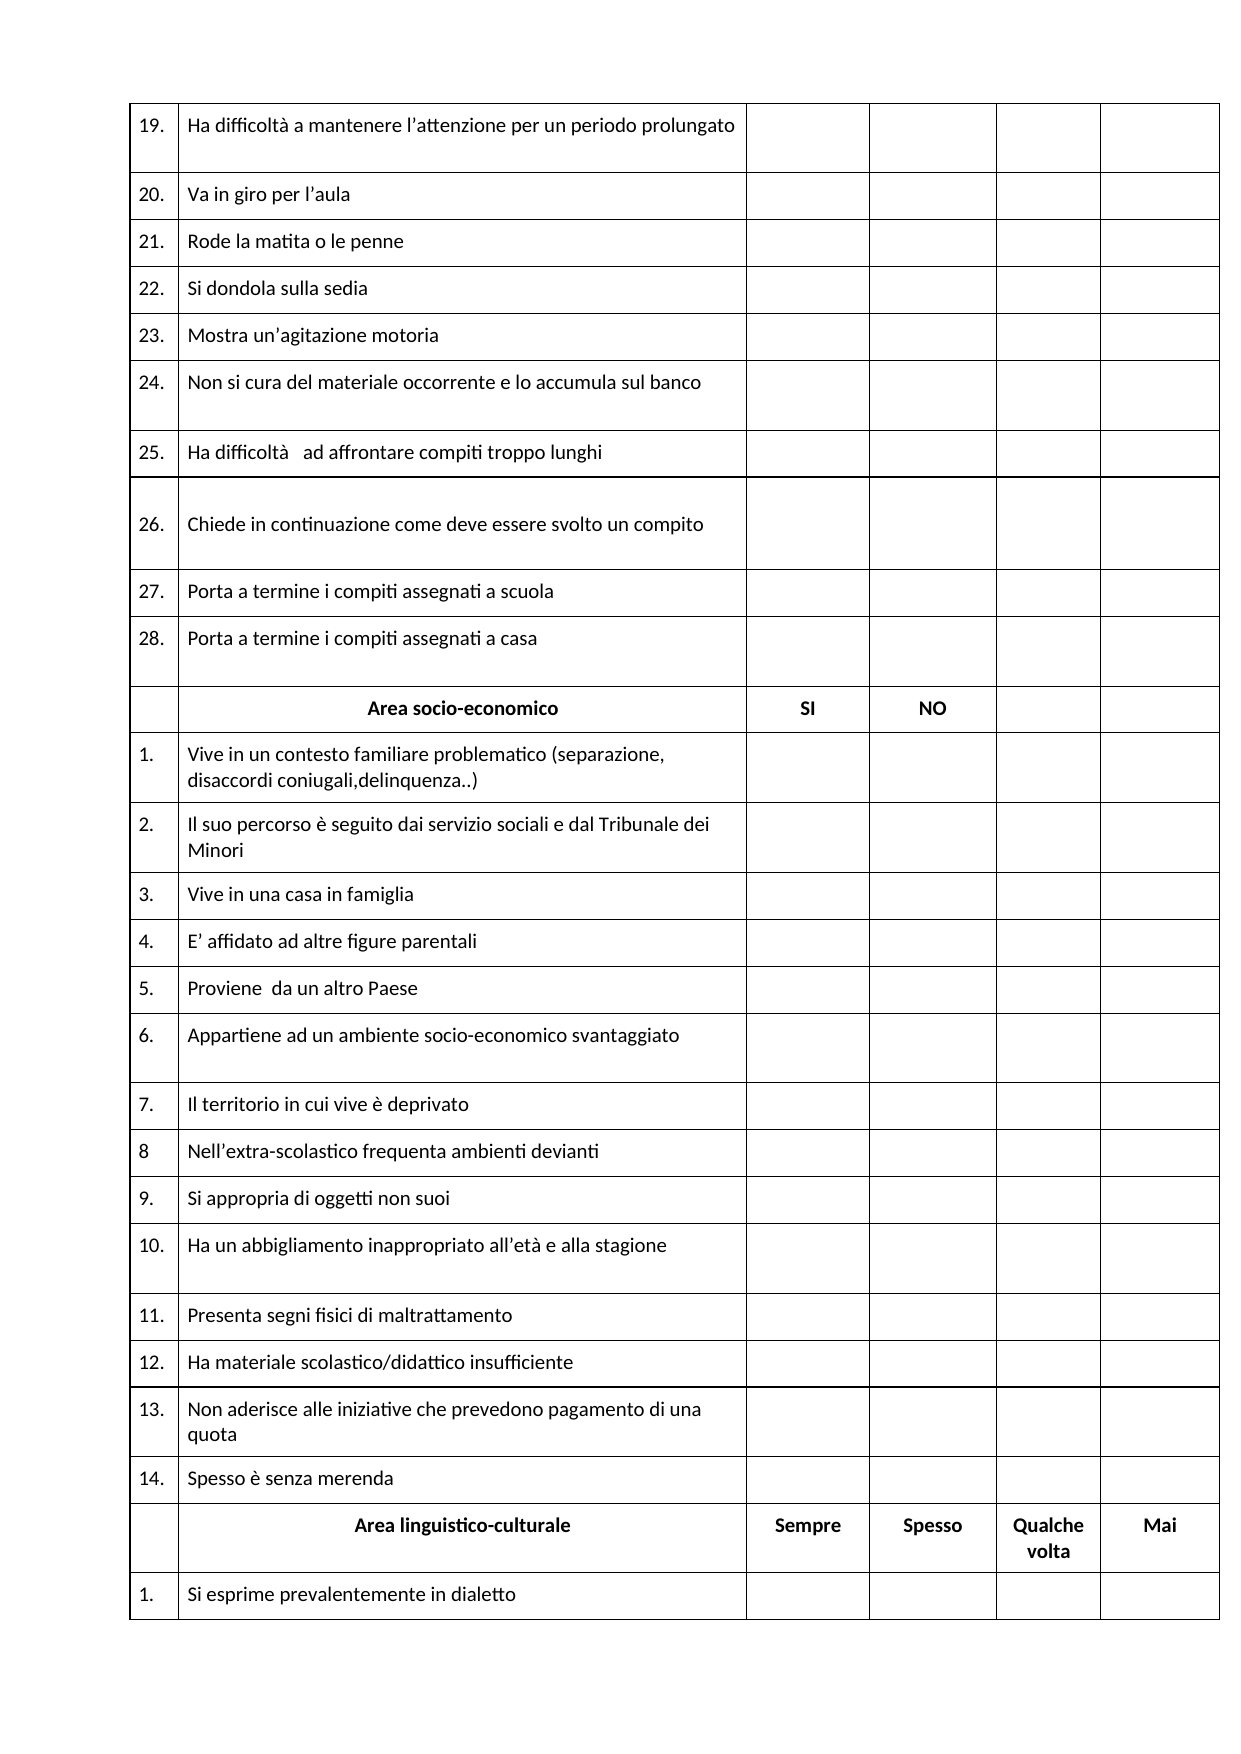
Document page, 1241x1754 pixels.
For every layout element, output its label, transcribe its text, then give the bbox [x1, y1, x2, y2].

table_cell [870, 1457, 996, 1503]
table_cell [870, 1083, 996, 1129]
table_cell 20. [131, 173, 178, 219]
table_cell [131, 687, 178, 732]
table_cell [1101, 803, 1219, 872]
table_cell [870, 570, 996, 616]
table_cell [1101, 431, 1219, 476]
table_cell [997, 1014, 1100, 1082]
table_cell [1101, 1224, 1219, 1293]
table_cell [870, 920, 996, 966]
table_cell Non aderisce alle iniziative che prevedono pagamento di una quota [179, 1388, 746, 1456]
table_cell [997, 267, 1100, 313]
table_cell [1101, 617, 1219, 686]
table_cell [747, 1457, 869, 1503]
table_cell [747, 1573, 869, 1618]
table_cell [1101, 104, 1219, 172]
table_cell 23. [131, 314, 178, 360]
table_cell [1101, 1341, 1219, 1386]
table_cell [747, 803, 869, 872]
table_cell [1101, 1083, 1219, 1129]
table_cell [870, 803, 996, 872]
table_cell [870, 431, 996, 476]
table_cell [1101, 920, 1219, 966]
table_cell [747, 1388, 869, 1456]
table_cell [870, 267, 996, 313]
table_cell [747, 173, 869, 219]
table_cell Spesso [870, 1504, 996, 1572]
table_cell [870, 1294, 996, 1339]
table_cell [870, 173, 996, 219]
table_cell Mostra un’agitazione motoria [179, 314, 746, 360]
table_cell [870, 1388, 996, 1456]
table_cell [870, 104, 996, 172]
table_cell [870, 220, 996, 266]
table_cell [870, 1573, 996, 1618]
table_cell 22. [131, 267, 178, 313]
table_cell [997, 220, 1100, 266]
table_cell [997, 478, 1100, 569]
table_cell [997, 173, 1100, 219]
table_cell [870, 733, 996, 802]
table_cell SI [747, 687, 869, 732]
table_cell Si dondola sulla sedia [179, 267, 746, 313]
table_cell Vive in una casa in famiglia [179, 873, 746, 919]
table_cell [1101, 570, 1219, 616]
table_cell 24. [131, 361, 178, 429]
table_cell [997, 1573, 1100, 1618]
table_cell 10. [131, 1224, 178, 1293]
table_cell Non si cura del materiale occorrente e lo accumula sul banco [179, 361, 746, 429]
table_cell [747, 920, 869, 966]
table_cell 2. [131, 803, 178, 872]
table_cell [1101, 220, 1219, 266]
table_cell [997, 967, 1100, 1012]
table_cell Qualche volta [997, 1504, 1100, 1572]
table_cell 19. [131, 104, 178, 172]
table_cell [747, 1014, 869, 1082]
table_cell [1101, 1573, 1219, 1618]
table_cell 3. [131, 873, 178, 919]
table_cell [997, 570, 1100, 616]
table_cell [747, 570, 869, 616]
table_cell 28. [131, 617, 178, 686]
table_cell [1101, 267, 1219, 313]
table_cell 5. [131, 967, 178, 1012]
table_cell [997, 733, 1100, 802]
table_cell Rode la matita o le penne [179, 220, 746, 266]
table_cell Spesso è senza merenda [179, 1457, 746, 1503]
table_cell [1101, 1014, 1219, 1082]
table_cell Ha difficoltà a mantenere l’attenzione per un periodo prolungato [179, 104, 746, 172]
table_cell [747, 431, 869, 476]
table_cell [747, 1294, 869, 1339]
table_cell Il suo percorso è seguito dai servizio sociali e dal Tribunale dei Minori [179, 803, 746, 872]
table_cell 7. [131, 1083, 178, 1129]
table_cell [997, 1224, 1100, 1293]
table_cell 21. [131, 220, 178, 266]
table_cell Si appropria di oggetti non suoi [179, 1177, 746, 1223]
table_cell [997, 1388, 1100, 1456]
table_cell [870, 1177, 996, 1223]
table_cell [747, 1130, 869, 1176]
table_cell Area socio-economico [179, 687, 746, 732]
table_cell [1101, 1388, 1219, 1456]
table_cell [747, 1224, 869, 1293]
table_cell 8 [131, 1130, 178, 1176]
table_cell [997, 1341, 1100, 1386]
table_cell [747, 873, 869, 919]
table_cell Ha materiale scolastico/didattico insufficiente [179, 1341, 746, 1386]
table_cell [870, 314, 996, 360]
table_cell [747, 104, 869, 172]
table_cell [997, 873, 1100, 919]
table_cell Ha difficoltà ad affrontare compiti troppo lunghi [179, 431, 746, 476]
table_cell Presenta segni fisici di maltrattamento [179, 1294, 746, 1339]
table_cell [870, 967, 996, 1012]
table_cell [997, 1130, 1100, 1176]
table_cell 4. [131, 920, 178, 966]
table_cell [1101, 1177, 1219, 1223]
table_cell [870, 361, 996, 429]
table_cell [747, 267, 869, 313]
table_cell [747, 1177, 869, 1223]
table_cell E’ affidato ad altre figure parentali [179, 920, 746, 966]
table_cell 25. [131, 431, 178, 476]
table_cell Sempre [747, 1504, 869, 1572]
table_cell [747, 1083, 869, 1129]
table_cell Appartiene ad un ambiente socio-economico svantaggiato [179, 1014, 746, 1082]
table_cell Porta a termine i compiti assegnati a scuola [179, 570, 746, 616]
table_cell [747, 361, 869, 429]
table_cell 12. [131, 1341, 178, 1386]
table_cell [997, 361, 1100, 429]
table_cell [997, 1294, 1100, 1339]
table_cell [870, 1130, 996, 1176]
table_cell [997, 104, 1100, 172]
table_cell Si esprime prevalentemente in dialetto [179, 1573, 746, 1618]
table_cell [997, 803, 1100, 872]
table_cell [747, 220, 869, 266]
table_cell 6. [131, 1014, 178, 1082]
table_cell [1101, 1294, 1219, 1339]
table_cell 9. [131, 1177, 178, 1223]
table_cell 13. [131, 1388, 178, 1456]
table_cell [1101, 361, 1219, 429]
table_cell 1. [131, 1573, 178, 1618]
table_cell Il territorio in cui vive è deprivato [179, 1083, 746, 1129]
table_cell [747, 733, 869, 802]
table_cell [870, 1014, 996, 1082]
table_cell [131, 1504, 178, 1572]
table_cell [747, 314, 869, 360]
table_cell [747, 967, 869, 1012]
table_cell [870, 1341, 996, 1386]
table_cell Va in giro per l’aula [179, 173, 746, 219]
table_cell [997, 687, 1100, 732]
table_cell [747, 478, 869, 569]
table_cell [1101, 733, 1219, 802]
table_cell [1101, 478, 1219, 569]
table_cell [1101, 1130, 1219, 1176]
table_cell 26. [131, 478, 178, 569]
table_cell Ha un abbigliamento inappropriato all’età e alla stagione [179, 1224, 746, 1293]
table_cell Area linguistico-culturale [179, 1504, 746, 1572]
table_cell Proviene da un altro Paese [179, 967, 746, 1012]
table_cell Nell’extra-scolastico frequenta ambienti devianti [179, 1130, 746, 1176]
table_cell [997, 314, 1100, 360]
table_cell [870, 617, 996, 686]
table_cell 27. [131, 570, 178, 616]
table_cell Mai [1101, 1504, 1219, 1572]
table_cell [997, 920, 1100, 966]
table_cell [747, 1341, 869, 1386]
table_cell [870, 1224, 996, 1293]
table_cell [1101, 1457, 1219, 1503]
table_cell [997, 1457, 1100, 1503]
table_cell 1. [131, 733, 178, 802]
table_cell [870, 478, 996, 569]
table_cell [747, 617, 869, 686]
table_cell [1101, 687, 1219, 732]
table_cell [870, 873, 996, 919]
table_cell [1101, 873, 1219, 919]
table_cell [1101, 173, 1219, 219]
table_cell 11. [131, 1294, 178, 1339]
table_cell [997, 617, 1100, 686]
table_cell Chiede in continuazione come deve essere svolto un compito [179, 478, 746, 569]
table_cell [997, 431, 1100, 476]
table_cell NO [870, 687, 996, 732]
table_cell [997, 1177, 1100, 1223]
table_cell [1101, 314, 1219, 360]
table_cell 14. [131, 1457, 178, 1503]
table_cell Porta a termine i compiti assegnati a casa [179, 617, 746, 686]
table_cell [1101, 967, 1219, 1012]
table_cell Vive in un contesto familiare problematico (separazione, disaccordi coniugali,delinquenza..) [179, 733, 746, 802]
table_cell [997, 1083, 1100, 1129]
